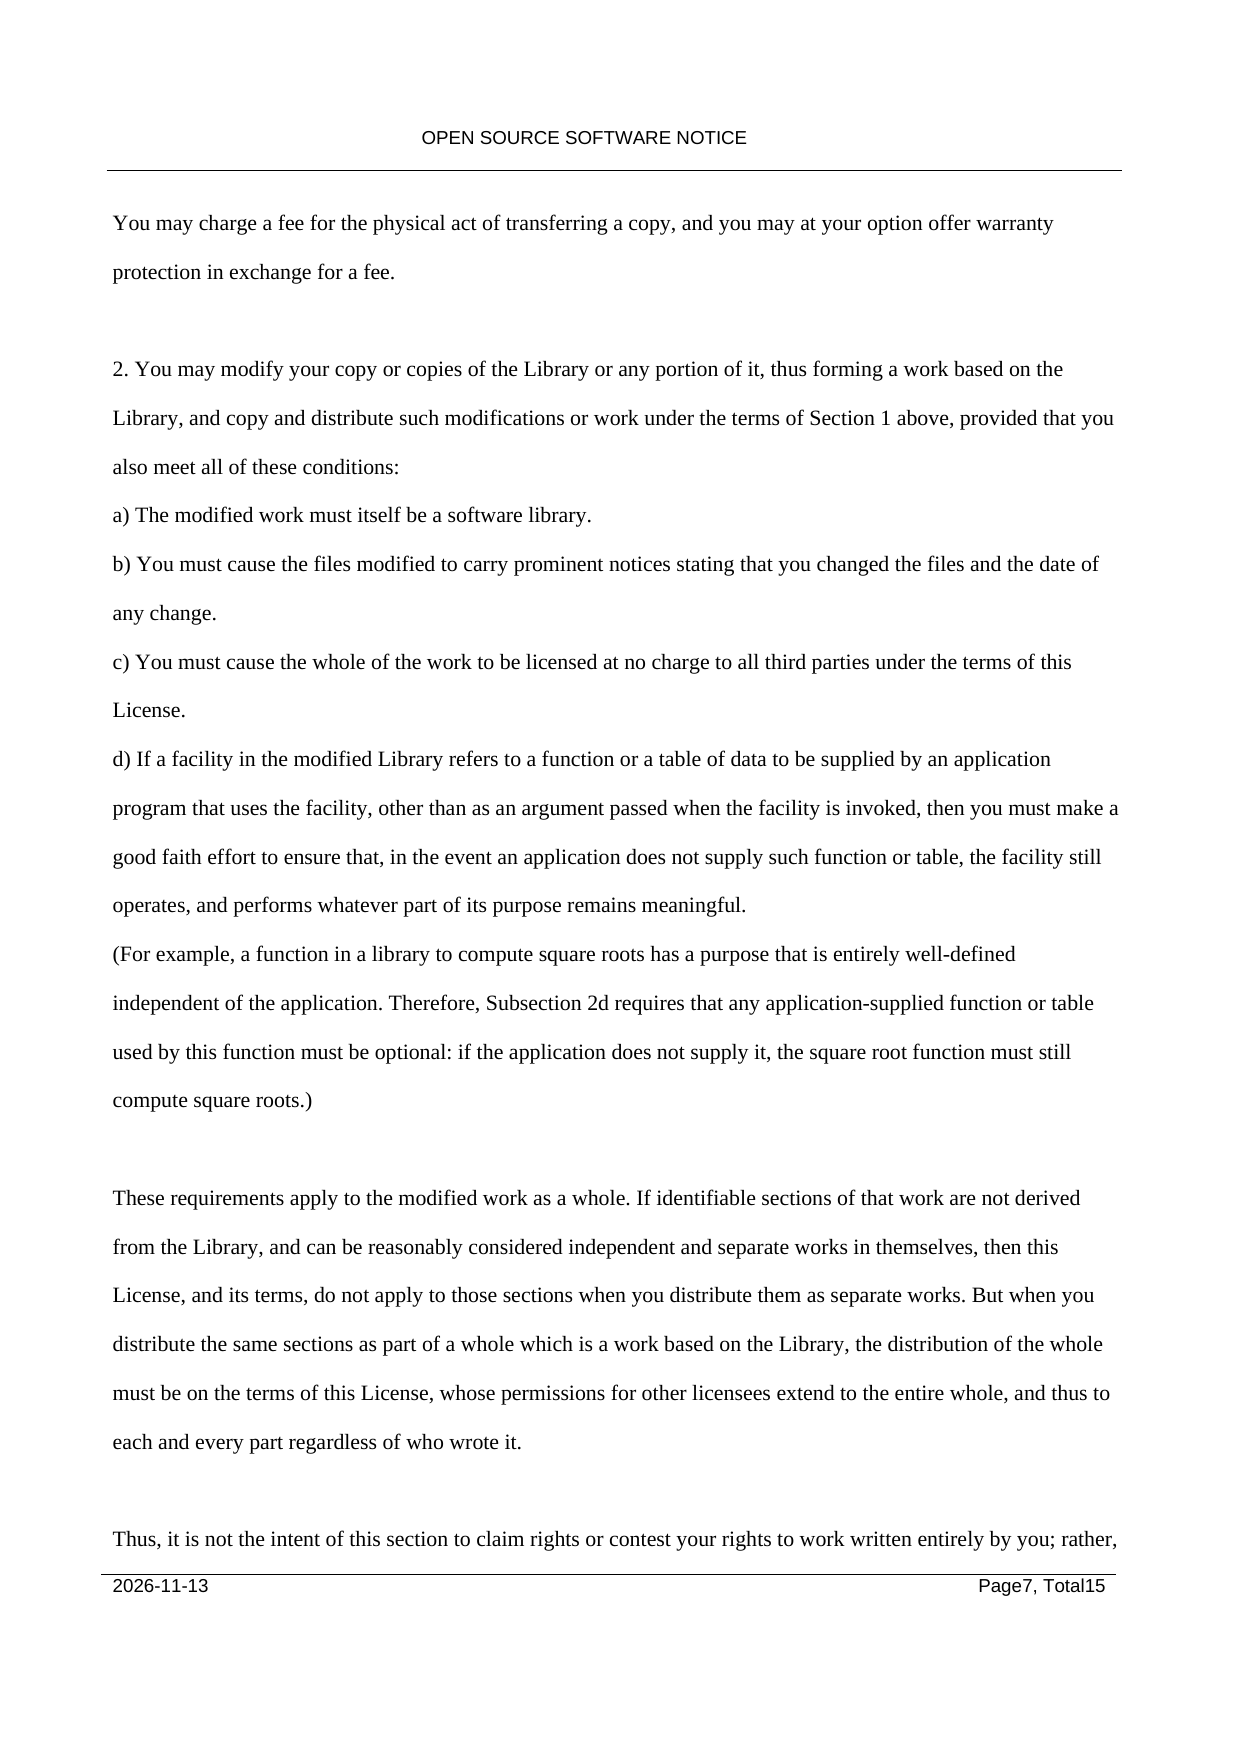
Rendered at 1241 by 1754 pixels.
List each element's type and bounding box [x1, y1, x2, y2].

text [112, 206, 1128, 1555]
